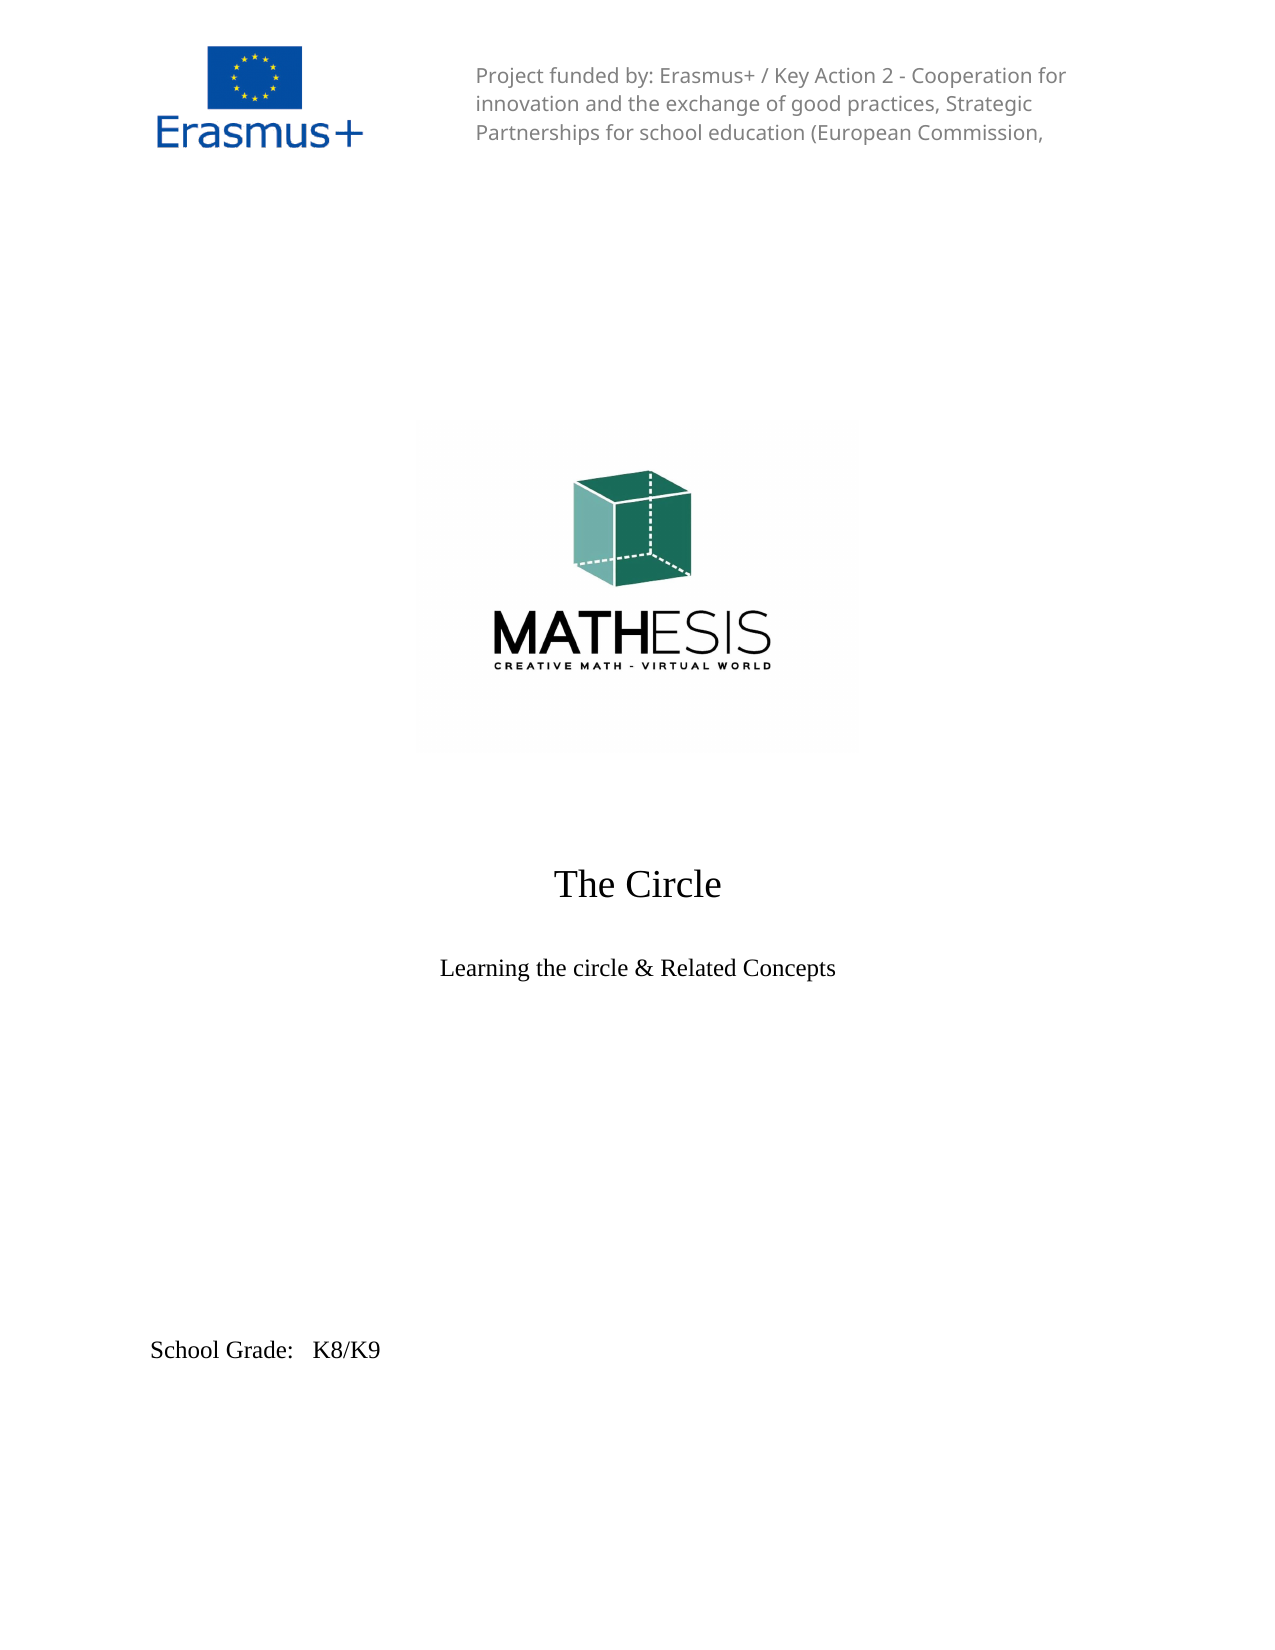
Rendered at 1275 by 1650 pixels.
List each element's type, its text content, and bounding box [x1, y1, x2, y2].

text Learning the circle & Related Concepts [183, 953, 1092, 982]
picture [150, 28, 366, 150]
text The Circle [183, 860, 1092, 906]
picture [415, 420, 860, 753]
text School Grade: K8/K9 [150, 1335, 1125, 1364]
